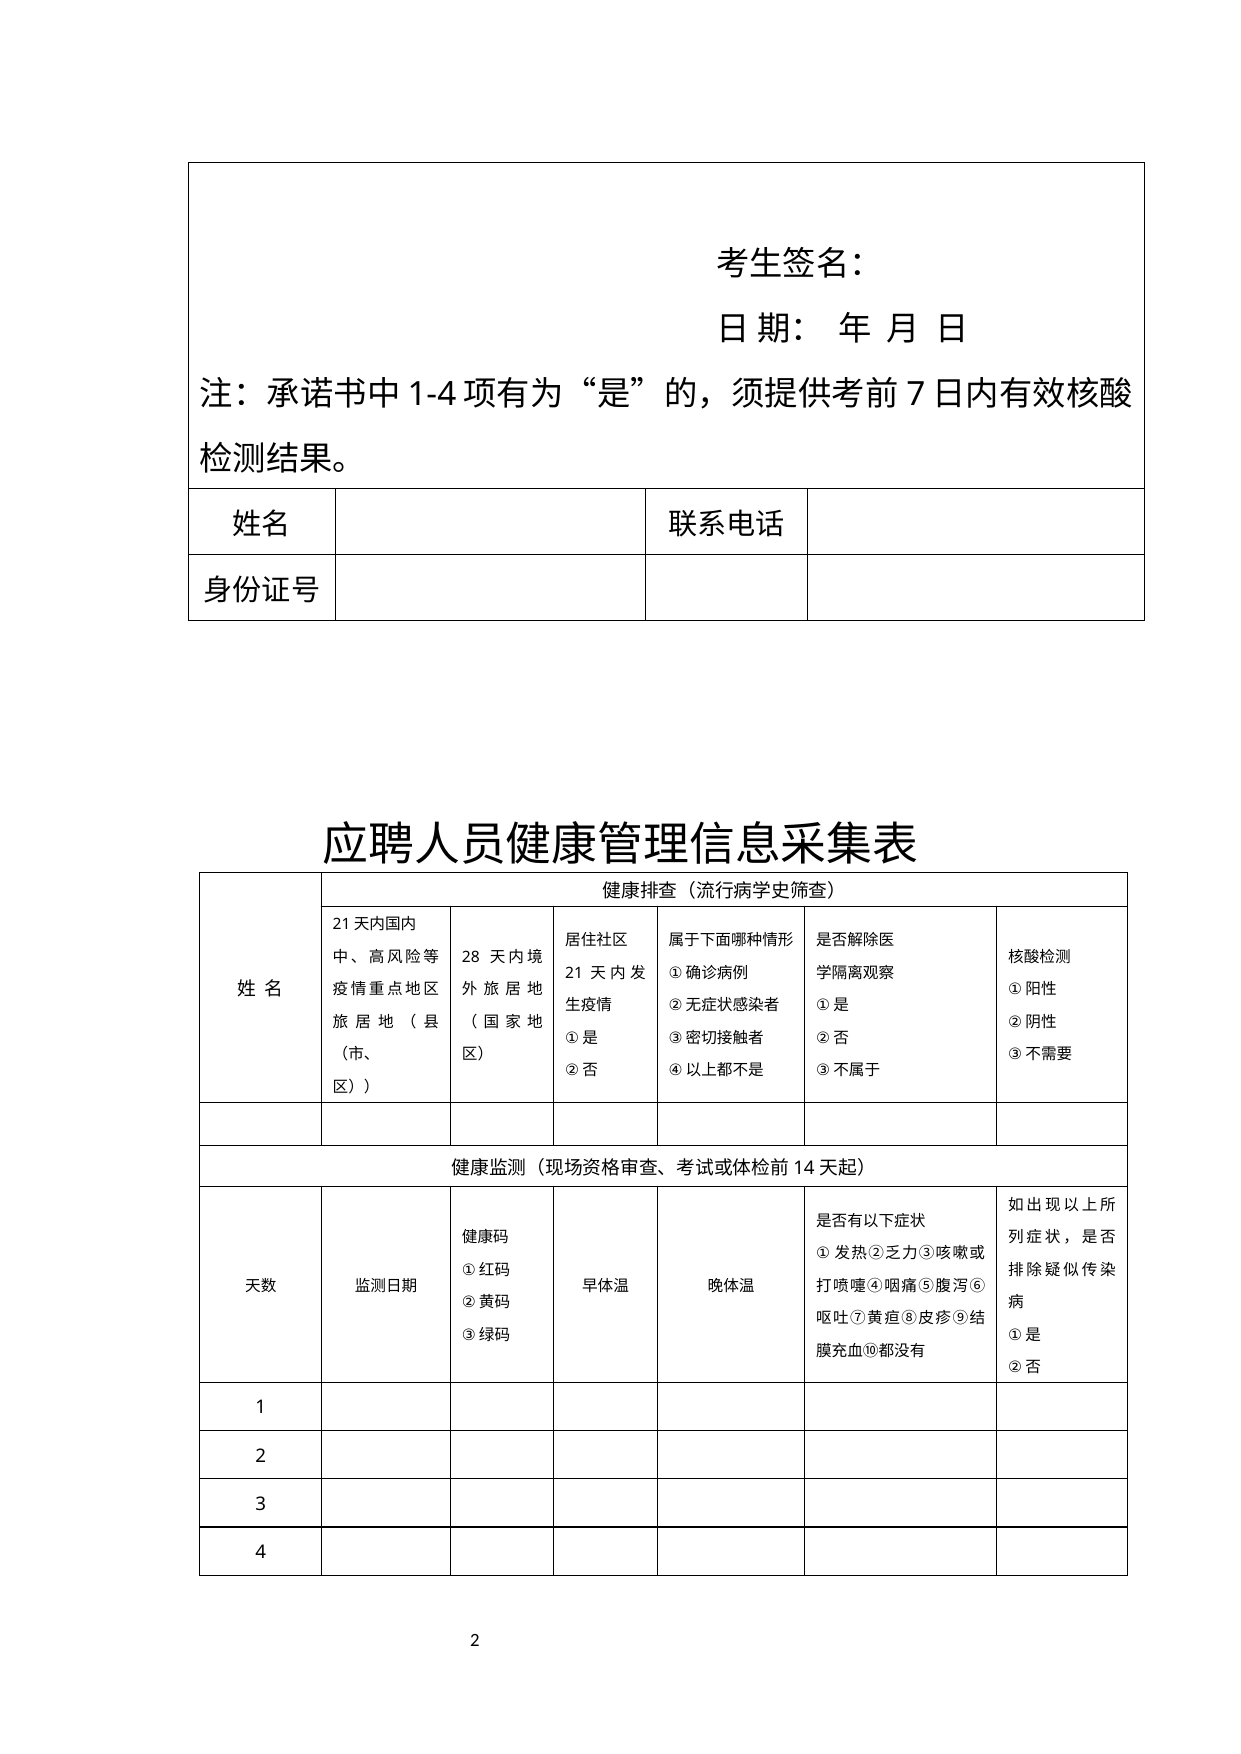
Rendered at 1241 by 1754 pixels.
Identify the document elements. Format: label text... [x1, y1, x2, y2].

table_cell [808, 555, 1144, 620]
table_cell [554, 1479, 657, 1526]
table_header 健康排查（流行病学史筛查） [322, 873, 1127, 906]
table_cell 2 [200, 1431, 321, 1478]
table_cell 核酸检测 ①阳性 ②阴性 ③不需要 [997, 907, 1127, 1102]
table_cell 健康码 ①红码 ②黄码 ③绿码 [451, 1187, 553, 1382]
text 应聘人员健康管理信息采集表 [187, 812, 1053, 872]
table_cell [554, 1528, 657, 1574]
table_cell [336, 489, 645, 554]
table_cell [554, 1431, 657, 1478]
table_cell [997, 1383, 1127, 1430]
table_cell [658, 1103, 804, 1145]
table_cell 28 天内境外旅居地（国家地区） [451, 907, 553, 1102]
table_cell [805, 1528, 996, 1574]
table_cell [451, 1479, 553, 1526]
table_cell [451, 1528, 553, 1574]
table_cell [322, 1431, 450, 1478]
table_cell 健康监测（现场资格审查、考试或体检前 14 天起） [200, 1146, 1127, 1186]
table_cell [451, 1383, 553, 1430]
table_cell 属于下面哪种情形 ①确诊病例 ②无症状感染者 ③密切接触者 ④以上都不是 [658, 907, 804, 1102]
table_cell 监测日期 [322, 1187, 450, 1382]
table_cell [322, 1103, 450, 1145]
table_cell [322, 1528, 450, 1574]
table_cell [336, 555, 645, 620]
table_cell [997, 1103, 1127, 1145]
table_cell 身份证号 [189, 555, 335, 620]
table_cell 联系电话 [646, 489, 807, 554]
table_cell 居住社区 21天内发生疫情 ①是 ②否 [554, 907, 657, 1102]
table_cell [997, 1431, 1127, 1478]
table_cell [646, 555, 807, 620]
table_cell 21天内国内 中、高风险等疫情重点地区旅居地（县（市、 区）） [322, 907, 450, 1102]
table_cell [451, 1103, 553, 1145]
table_cell 姓名 [189, 489, 335, 554]
table_cell [200, 1103, 321, 1145]
table_cell [322, 1479, 450, 1526]
table_cell 3 [200, 1479, 321, 1526]
table_cell [997, 1479, 1127, 1526]
table_cell [658, 1383, 804, 1430]
table_cell [805, 1479, 996, 1526]
table_cell 1 [200, 1383, 321, 1430]
table_cell [808, 489, 1144, 554]
table_cell 是否有以下症状 ①发热②乏力③咳嗽或打喷嚏④咽痛⑤腹泻⑥呕吐⑦黄疸⑧皮疹⑨结膜充血⑩都没有 [805, 1187, 996, 1382]
table_cell [554, 1103, 657, 1145]
table_cell 晚体温 [658, 1187, 804, 1382]
table_cell [658, 1431, 804, 1478]
table_cell 是否解除医 学隔离观察 ①是 ②否 ③不属于 [805, 907, 996, 1102]
table_cell 天数 [200, 1187, 321, 1382]
table_cell 如出现以上所列症状，是否排除疑似传染病 ①是 ②否 [997, 1187, 1127, 1382]
table_cell [658, 1528, 804, 1574]
table_cell [554, 1383, 657, 1430]
table_cell [997, 1528, 1127, 1574]
table_header 姓 名 [200, 873, 321, 1102]
table_cell 4 [200, 1528, 321, 1574]
table_cell 早体温 [554, 1187, 657, 1382]
table_cell [805, 1383, 996, 1430]
table_cell [805, 1431, 996, 1478]
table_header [189, 163, 1144, 488]
table_cell [658, 1479, 804, 1526]
table_cell [322, 1383, 450, 1430]
table_cell [451, 1431, 553, 1478]
table_cell [805, 1103, 996, 1145]
